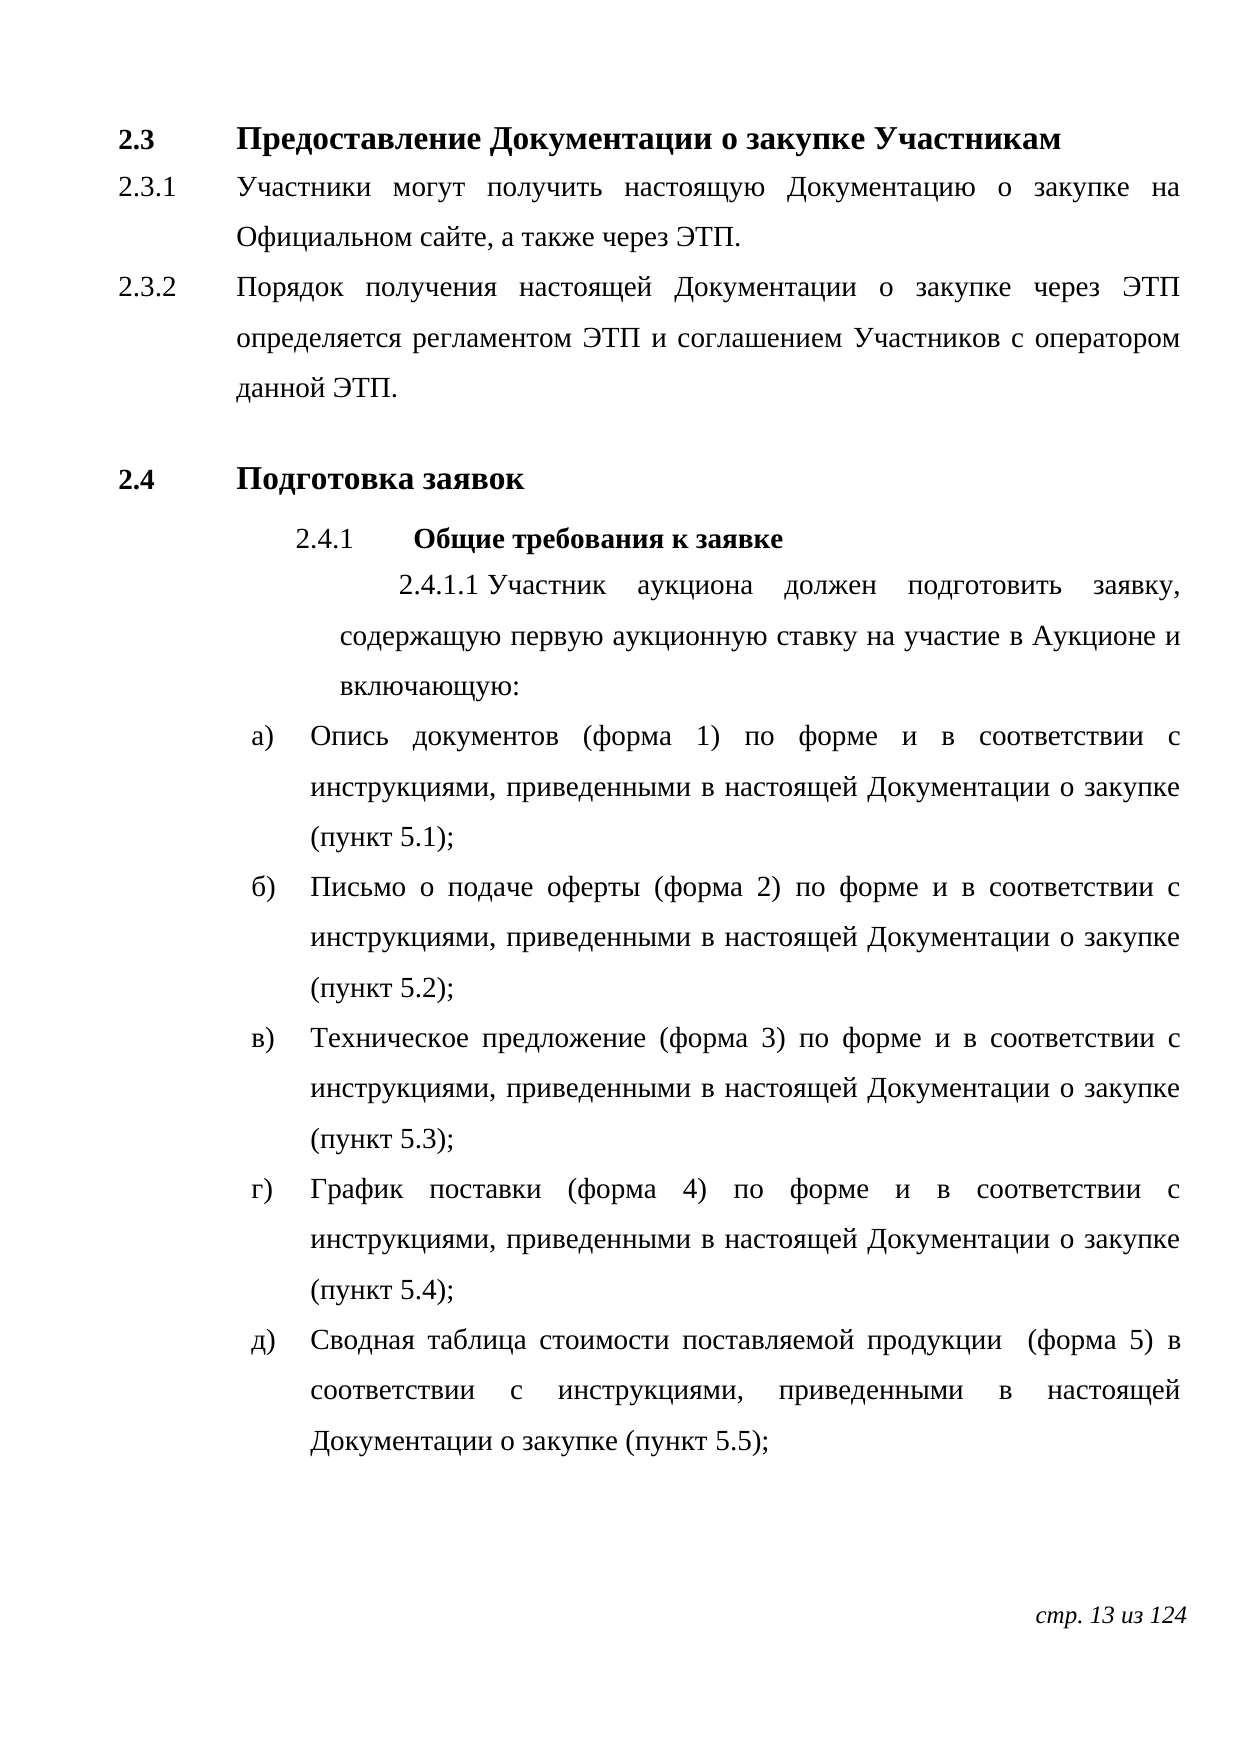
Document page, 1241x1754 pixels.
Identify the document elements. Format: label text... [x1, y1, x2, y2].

list Сводная таблица стоимости поставляемой продукции (форма 5) в соответствии с инструкциями, приведенными в настоящей Документации о закупке (пункт 5.5); [251, 1322, 1181, 1456]
text Участник аукциона должен подготовить заявку, содержащую первую аукционную ставку на участие в Аукционе и включающую: [339, 567, 1181, 702]
list Опись документов (форма 1) по форме и в соответствии с инструкциями, приведенными в настоящей Документации о закупке (пункт 5.1); [251, 718, 1181, 852]
list Письмо о подаче оферты (форма 2) по форме и в соответствии с инструкциями, приведенными в настоящей Документации о закупке (пункт 5.2); [251, 869, 1181, 1003]
list Техническое предложение (форма 3) по форме и в соответствии с инструкциями, приведенными в настоящей Документации о закупке (пункт 5.3); [251, 1020, 1181, 1154]
list Участники могут получить настоящую Документацию о закупке на Официальном сайте, а также через ЭТП. [118, 169, 1181, 253]
subtitle Подготовка заявок [118, 458, 1181, 496]
text Общие требования к заявке [236, 521, 1181, 555]
subtitle Предоставление Документации о закупке Участникам [118, 118, 1181, 156]
list Порядок получения настоящей Документации о закупке через ЭТП определяется регламентом ЭТП и соглашением Участников с оператором данной ЭТП. [118, 269, 1181, 404]
list График поставки (форма 4) по форме и в соответствии с инструкциями, приведенными в настоящей Документации о закупке (пункт 5.4); [251, 1171, 1181, 1305]
